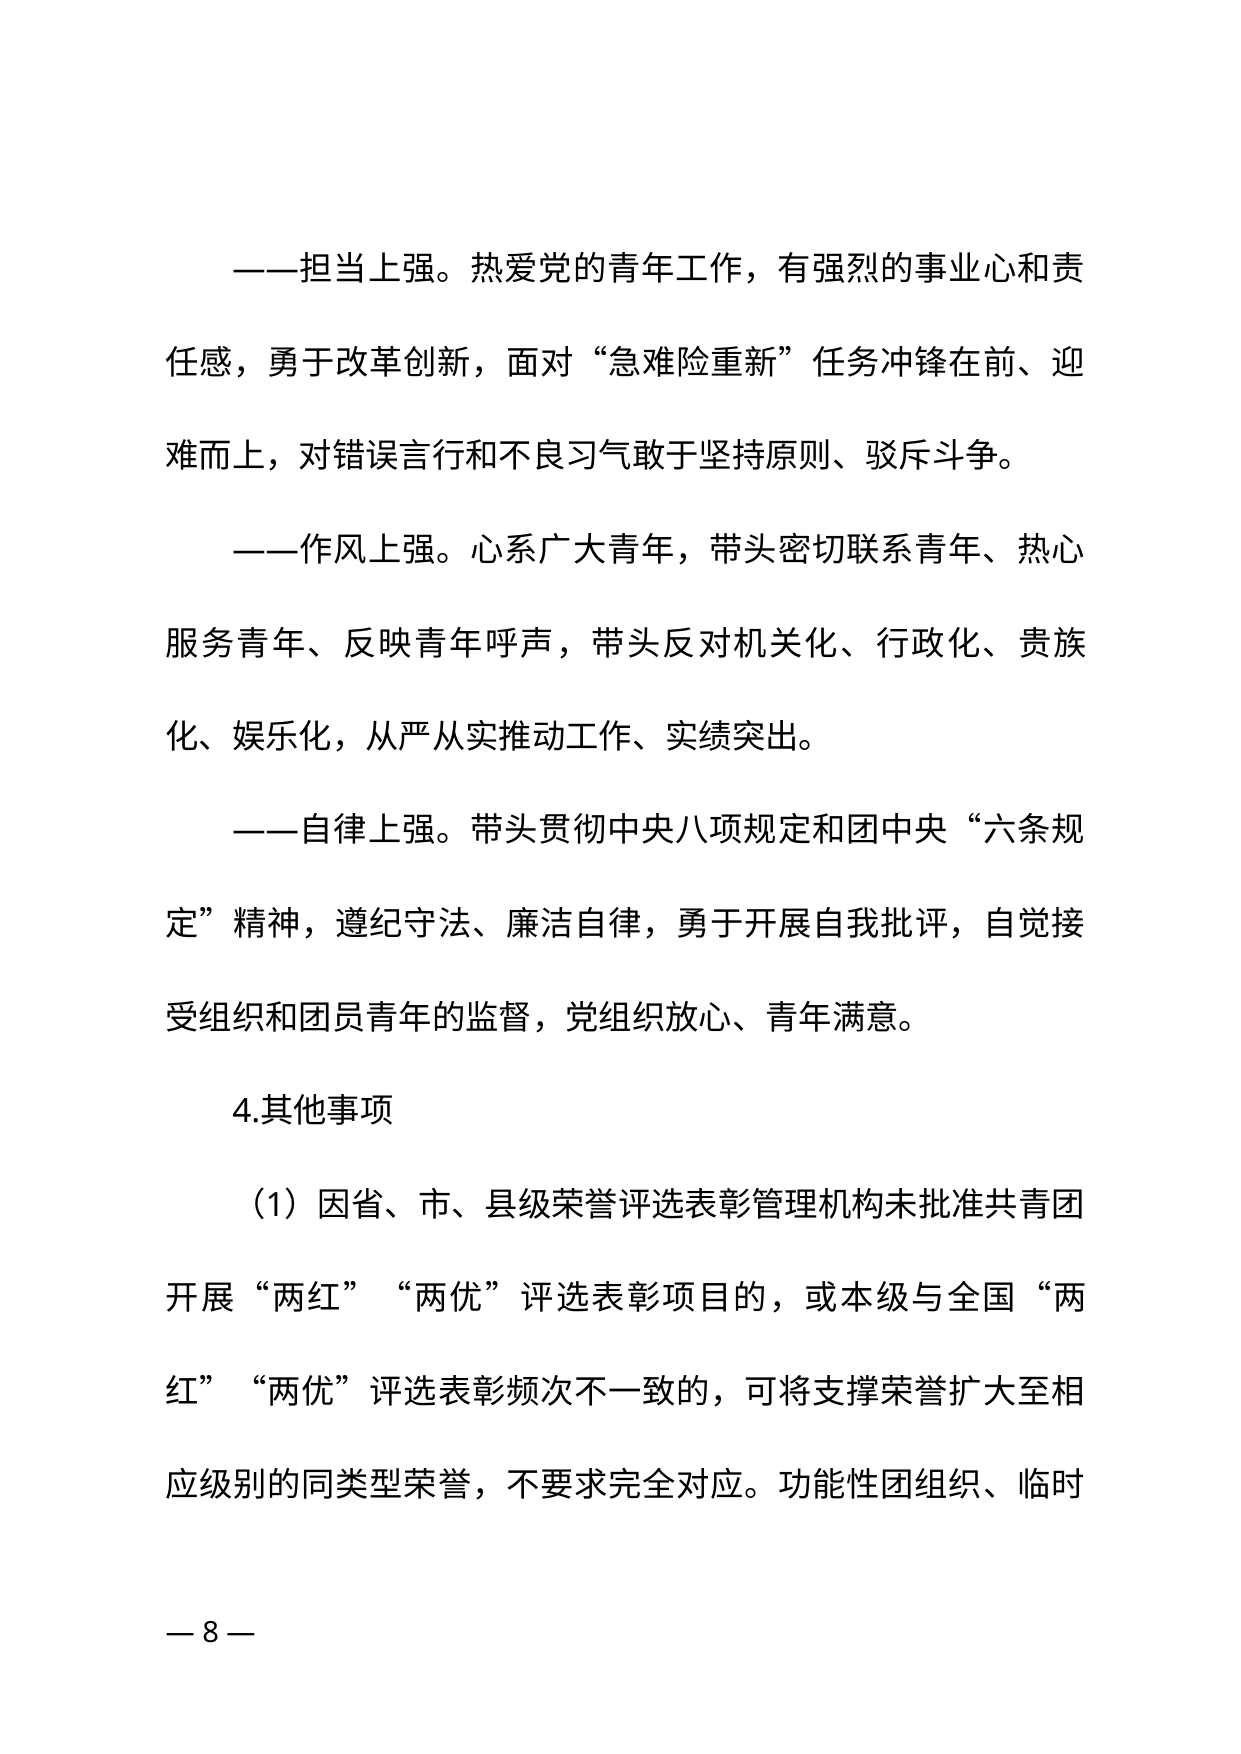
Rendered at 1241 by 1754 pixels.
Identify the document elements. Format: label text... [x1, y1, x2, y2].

text ——自律上强。带头贯彻中央八项规定和团中央“六条规定”精神，遵纪守法、廉洁自律，勇于开展自我批评，自觉接受组织和团员青年的监督，党组织放心、青年满意。 [165, 781, 1087, 1061]
text ——担当上强。热爱党的青年工作，有强烈的事业心和责任感，勇于改革创新，面对“急难险重新”任务冲锋在前、迎难而上，对错误言行和不良习气敢于坚持原则、驳斥斗争。 [165, 219, 1087, 500]
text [165, 1155, 1087, 1529]
text ——作风上强。心系广大青年，带头密切联系青年、热心服务青年、反映青年呼声，带头反对机关化、行政化、贵族化、娱乐化，从严从实推动工作、实绩突出。 [165, 500, 1087, 781]
text 4.其他事项 [165, 1061, 1087, 1155]
